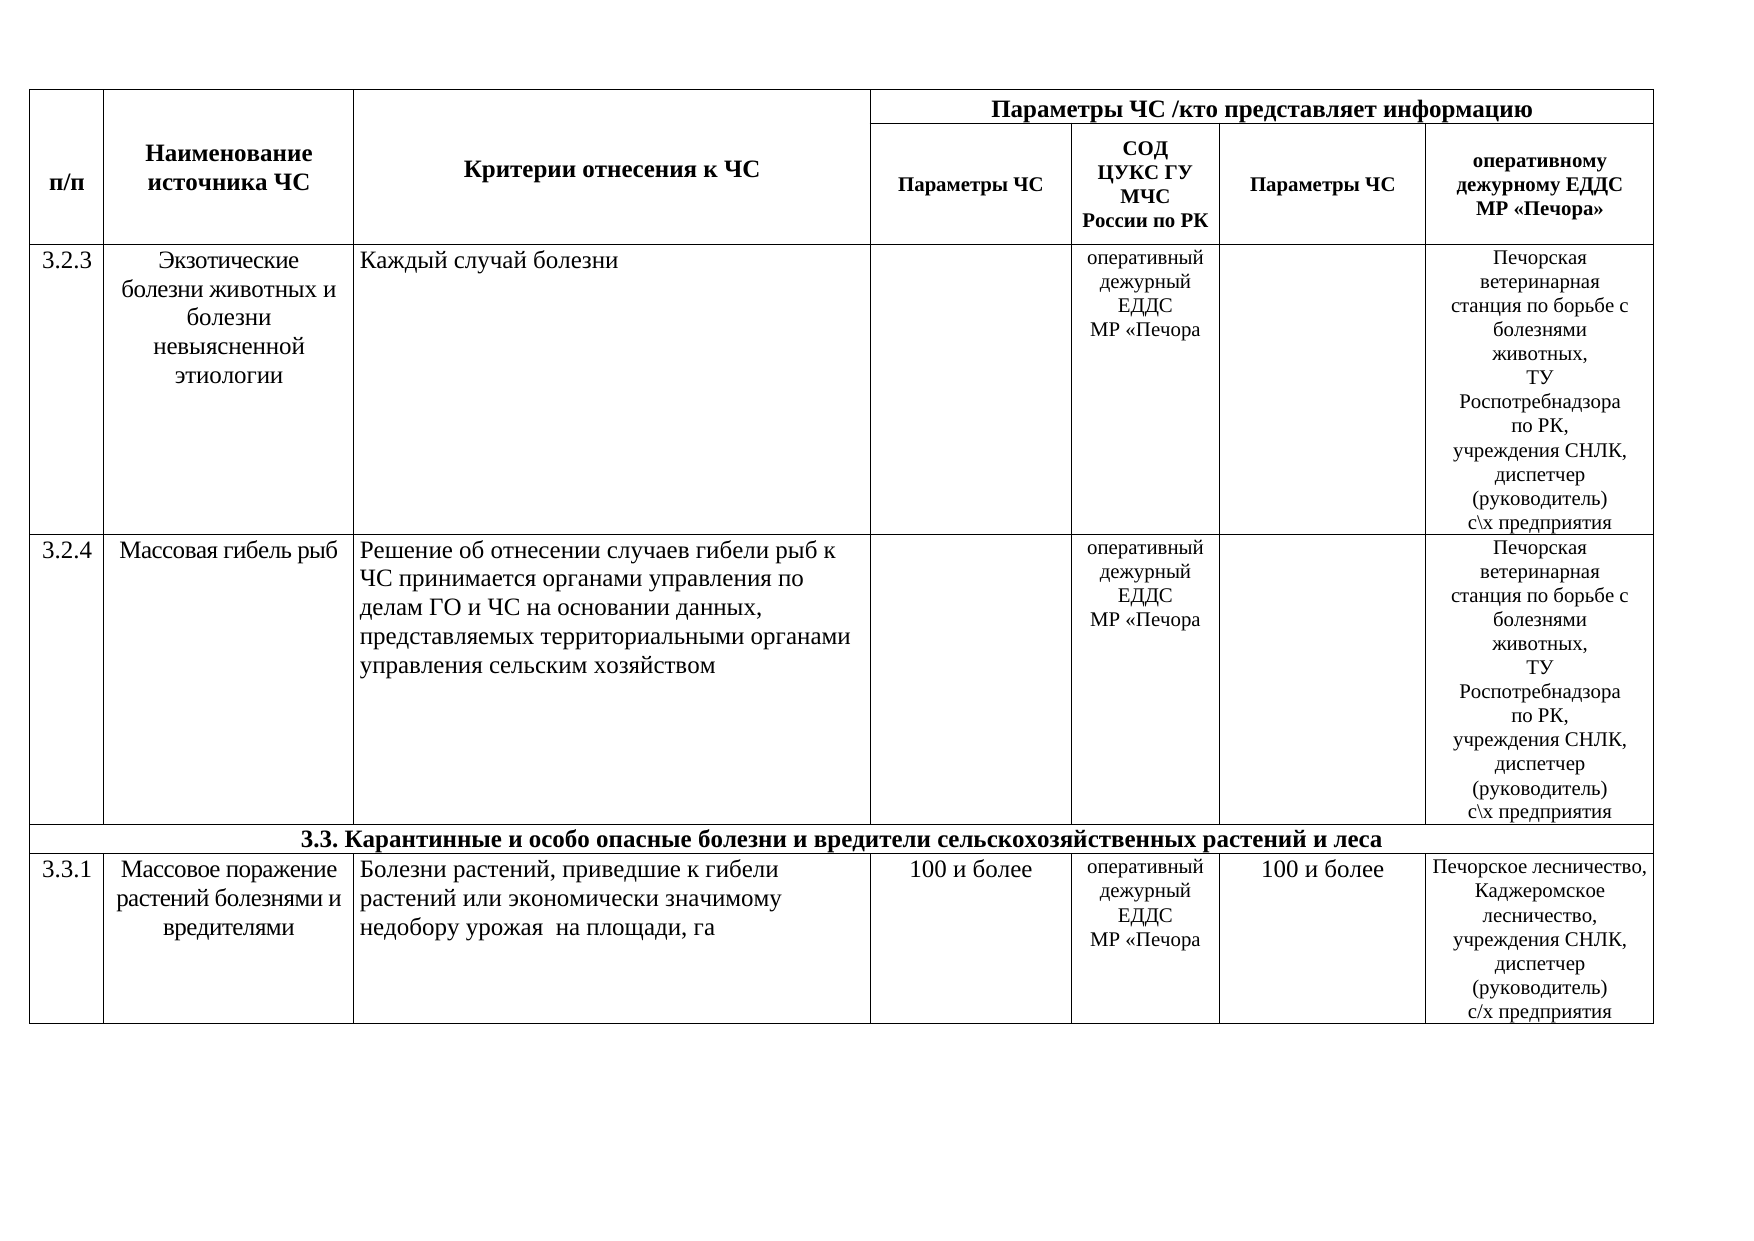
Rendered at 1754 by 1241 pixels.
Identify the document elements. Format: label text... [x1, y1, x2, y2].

table_header п/п [30, 90, 103, 244]
table_cell 100 и более [1220, 854, 1425, 1023]
table_cell Болезни растений, приведшие к гибели растений или экономически значимому недобору урожая на площади, га [354, 854, 870, 1023]
table_cell 3.2.3 [30, 245, 103, 534]
table_cell Параметры ЧС [871, 124, 1071, 244]
table_cell СОД ЦУКС ГУ МЧС России по РК [1072, 124, 1219, 244]
table_cell Каждый случай болезни [354, 245, 870, 534]
table_header Параметры ЧС /кто представляет информацию [871, 90, 1653, 123]
table_cell Массовое поражение растений болезнями и вредителями [104, 854, 353, 1023]
table_cell 100 и более [871, 854, 1071, 1023]
table_cell [1220, 535, 1425, 823]
table_cell 3.2.4 [30, 535, 103, 823]
table_cell [871, 245, 1071, 534]
table_header Наименование источника ЧС [104, 90, 353, 244]
table_cell 3.3. Карантинные и особо опасные болезни и вредители сельскохозяйственных растений и леса [30, 825, 1653, 853]
table_cell Массовая гибель рыб [104, 535, 353, 823]
table_cell Печорское лесничество, Каджеромское лесничество, учреждения СНЛК, диспетчер (руководитель) с/х предприятия [1426, 854, 1653, 1023]
table_cell [871, 535, 1071, 823]
table_header Критерии отнесения к ЧС [354, 90, 870, 244]
table_cell Экзотические болезни животных и болезни невыясненной этиологии [104, 245, 353, 534]
table_cell Параметры ЧС [1220, 124, 1425, 244]
table_cell Печорская ветеринарная станция по борьбе с болезнями животных, ТУ Роспотребнадзора по РК, учреждения СНЛК, диспетчер (руководитель) с\х предприятия [1426, 245, 1653, 534]
table_cell оперативный дежурный ЕДДС МР «Печора [1072, 854, 1219, 1023]
table_cell оперативному дежурному ЕДДС МР «Печора» [1426, 124, 1653, 244]
table_cell оперативный дежурный ЕДДС МР «Печора [1072, 535, 1219, 823]
table_cell Печорская ветеринарная станция по борьбе с болезнями животных, ТУ Роспотребнадзора по РК, учреждения СНЛК, диспетчер (руководитель) с\х предприятия [1426, 535, 1653, 823]
table_cell Решение об отнесении случаев гибели рыб к ЧС принимается органами управления по делам ГО и ЧС на основании данных, представляемых территориальными органами управления сельским хозяйством [354, 535, 870, 823]
table_cell [1220, 245, 1425, 534]
table_cell 3.3.1 [30, 854, 103, 1023]
table_cell оперативный дежурный ЕДДС МР «Печора [1072, 245, 1219, 534]
